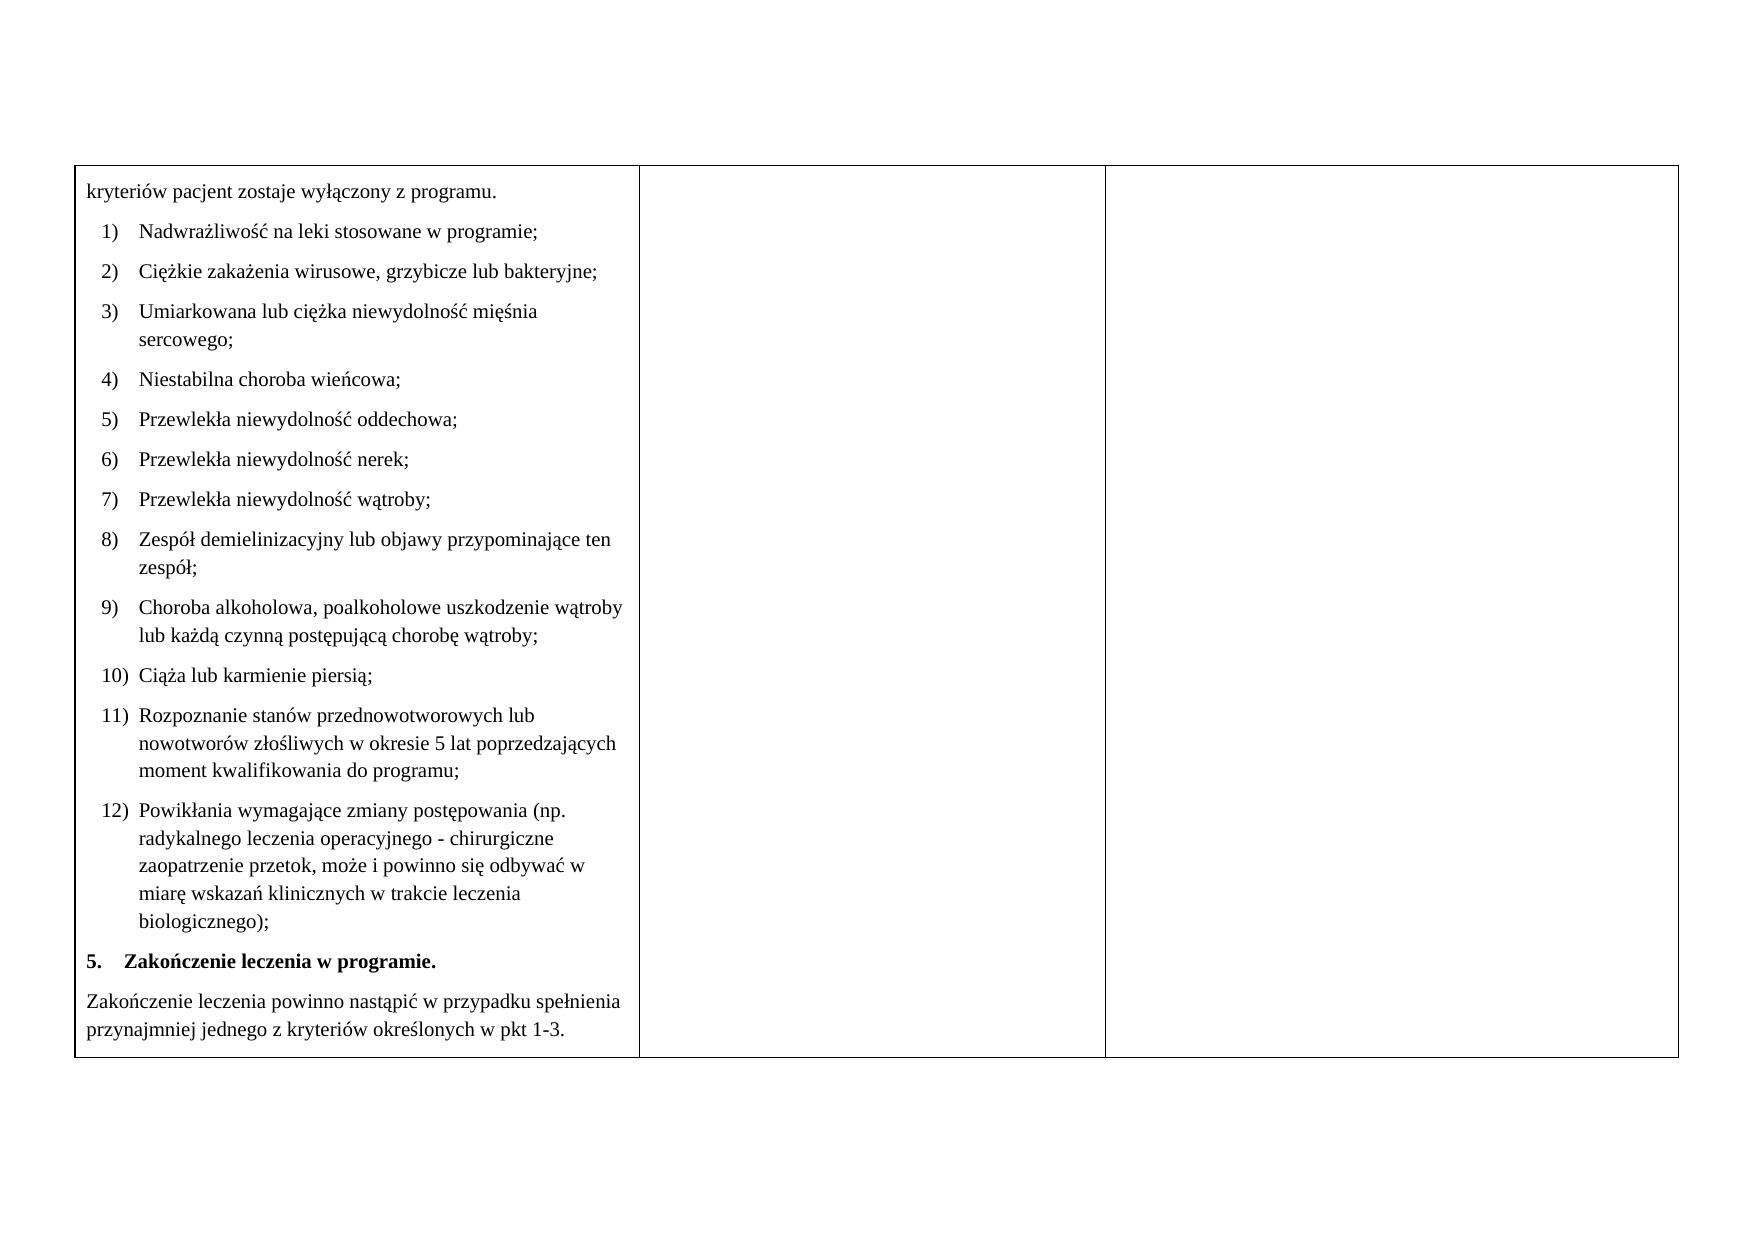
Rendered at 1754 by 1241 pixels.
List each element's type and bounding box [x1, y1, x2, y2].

table_cell [76, 166, 639, 1057]
table_cell [1106, 166, 1678, 1057]
table_cell [640, 166, 1105, 1057]
